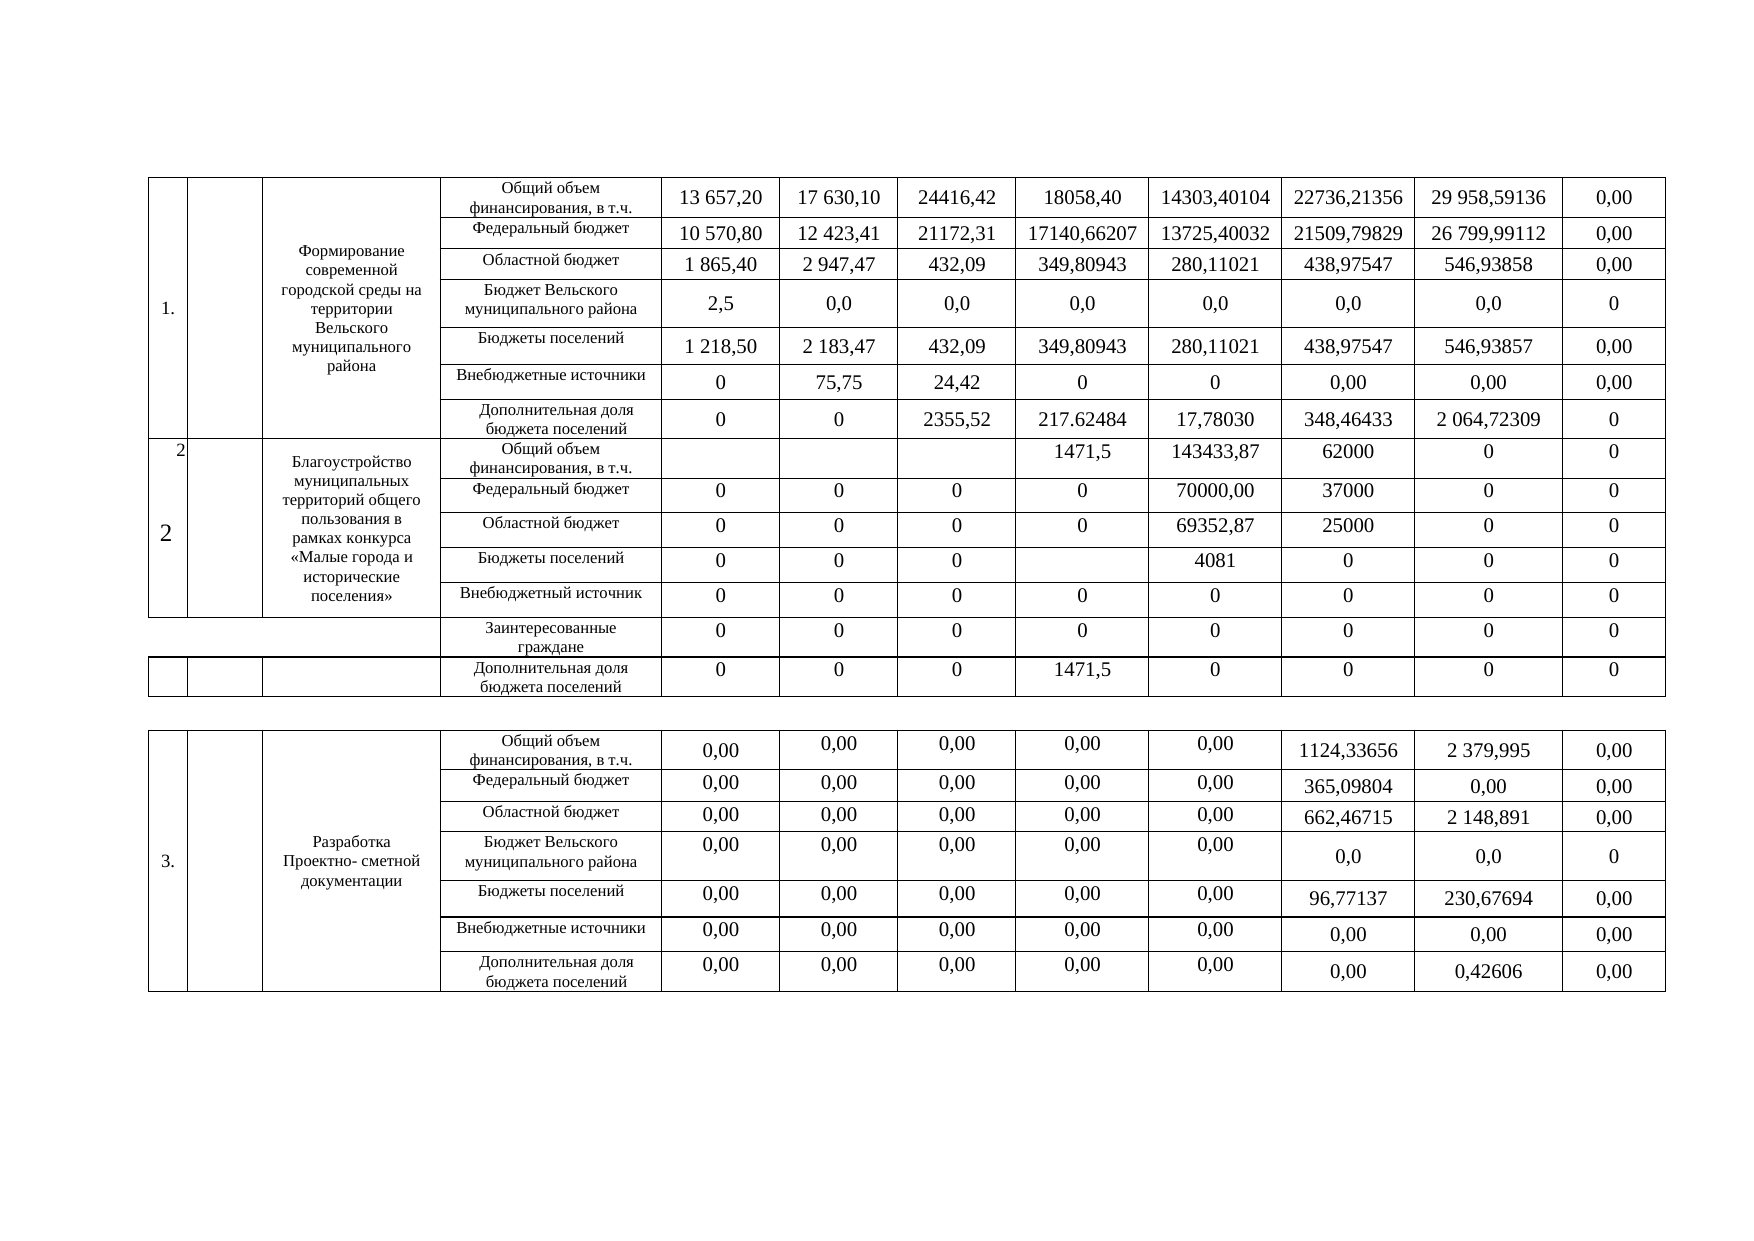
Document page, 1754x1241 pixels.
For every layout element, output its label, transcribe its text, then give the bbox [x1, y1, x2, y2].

table_cell 0,00 [662, 802, 779, 831]
table_cell 0 [780, 548, 897, 582]
table_cell 0 [1149, 618, 1281, 656]
table_cell 0 [1563, 513, 1665, 547]
table_cell 0 [662, 513, 779, 547]
table_cell 546,93857 [1415, 328, 1562, 364]
table_cell 0,00 [898, 832, 1015, 879]
table_cell 0,00 [1016, 881, 1148, 916]
table_cell Бюджет Вельского муниципального района [441, 832, 661, 879]
table_cell 0 [1149, 583, 1281, 617]
table_header 0,00 [780, 731, 897, 769]
table_cell 0 [898, 618, 1015, 656]
table_cell 0,00 [1563, 218, 1665, 248]
table_cell Дополнительная доля бюджета поселений [441, 658, 661, 696]
table_cell Бюджеты поселений [441, 548, 661, 582]
table_cell Федеральный бюджет [441, 218, 661, 248]
table_cell 0,00 [662, 881, 779, 916]
table_cell 0,0 [1149, 280, 1281, 327]
table_cell 143433,87 [1149, 439, 1281, 477]
table_cell Общий объем финансирования, в т.ч. [441, 439, 661, 477]
table_cell 17140,66207 [1016, 218, 1148, 248]
table_cell Областной бюджет [441, 513, 661, 547]
table_cell 230,67694 [1415, 881, 1562, 916]
table_cell 432,09 [898, 249, 1015, 279]
table_cell 0 [1016, 583, 1148, 617]
table_cell 0 [662, 583, 779, 617]
table_cell 96,77137 [1282, 881, 1414, 916]
table_cell [898, 439, 1015, 477]
table_cell 0 [898, 479, 1015, 512]
table_cell 348,46433 [1282, 400, 1414, 438]
table_cell 0,00 [898, 802, 1015, 831]
table_cell Внебюджетный источник [441, 583, 661, 617]
table_cell 0 [780, 658, 897, 696]
table_header 2 379,995 [1415, 731, 1562, 769]
table_cell 0 [1563, 618, 1665, 656]
table_cell 0,00 [1415, 365, 1562, 399]
table_cell 0 [1415, 658, 1562, 696]
table_cell [1016, 548, 1148, 582]
table_cell 0 [780, 618, 897, 656]
table_cell 0,0 [1016, 280, 1148, 327]
table_cell 75,75 [780, 365, 897, 399]
table_cell 0 [1563, 280, 1665, 327]
table_cell 13 657,20 [662, 178, 779, 217]
table_cell 29 958,59136 [1415, 178, 1562, 217]
table_cell 0,00 [1563, 770, 1665, 801]
table_cell 0 [898, 548, 1015, 582]
table_cell 26 799,99112 [1415, 218, 1562, 248]
table_cell Дополнительная доля бюджета поселений [441, 952, 661, 991]
table_cell 0,00 [1563, 328, 1665, 364]
table_cell 21172,31 [898, 218, 1015, 248]
table_cell 1471,5 [1016, 658, 1148, 696]
table_cell 0 [780, 583, 897, 617]
table_cell 349,80943 [1016, 249, 1148, 279]
table_cell 0,00 [662, 770, 779, 801]
table_cell 2355,52 [898, 400, 1015, 438]
table_cell Областной бюджет [441, 802, 661, 831]
table_cell 438,97547 [1282, 249, 1414, 279]
table_cell 37000 [1282, 479, 1414, 512]
table_cell 0 [662, 658, 779, 696]
table_cell 0 [1149, 365, 1281, 399]
table_cell 0 [1282, 583, 1414, 617]
table_cell 4081 [1149, 548, 1281, 582]
table_cell 0 [1563, 439, 1665, 477]
table_cell 0 [1415, 513, 1562, 547]
table_cell 0,00 [780, 832, 897, 879]
table_cell Бюджеты поселений [441, 881, 661, 916]
table_cell 0,0 [780, 280, 897, 327]
table_cell 24416,42 [898, 178, 1015, 217]
table_cell 0 [898, 583, 1015, 617]
table_cell 0,42606 [1415, 952, 1562, 991]
table_cell Федеральный бюджет [441, 770, 661, 801]
table_cell 0,00 [898, 881, 1015, 916]
table_cell 0,00 [780, 770, 897, 801]
table_cell 365,09804 [1282, 770, 1414, 801]
table_cell 2 947,47 [780, 249, 897, 279]
table_cell [149, 658, 187, 696]
table_cell 0,00 [780, 881, 897, 916]
table_cell 0 [780, 400, 897, 438]
table_cell 0 [662, 618, 779, 656]
table_cell 0,00 [1016, 952, 1148, 991]
table_cell 0 [780, 513, 897, 547]
table_cell Областной бюджет [441, 249, 661, 279]
table_cell 2 148,891 [1415, 802, 1562, 831]
table_cell 217.62484 [1016, 400, 1148, 438]
table_header 0,00 [1149, 731, 1281, 769]
table_cell 0,00 [898, 952, 1015, 991]
table_cell 2 064,72309 [1415, 400, 1562, 438]
table_cell 0 [1282, 548, 1414, 582]
table_cell 0,00 [662, 832, 779, 879]
table_cell 0,00 [1282, 365, 1414, 399]
table_cell 0,00 [780, 802, 897, 831]
table_cell 0,00 [1149, 802, 1281, 831]
table_header 0,00 [898, 731, 1015, 769]
table_header Общий объем финансирования, в т.ч. [441, 731, 661, 769]
table_cell 0,00 [662, 952, 779, 991]
table_header Разработка Проектно- сметной документации [263, 731, 440, 991]
table_cell Формирование современной городской среды на территории Вельского муниципального района [263, 178, 440, 438]
table_cell 0,00 [1016, 832, 1148, 879]
table_cell 2 2 [149, 439, 187, 617]
table_cell 0,00 [1016, 802, 1148, 831]
table_cell 0,00 [1149, 832, 1281, 879]
table_cell 0 [898, 513, 1015, 547]
table_cell 0 [780, 479, 897, 512]
table_cell 546,93858 [1415, 249, 1562, 279]
table_cell 0,00 [1563, 178, 1665, 217]
table_cell 0 [1563, 548, 1665, 582]
table_cell Заинтересованные граждане [441, 618, 661, 656]
table_cell Федеральный бюджет [441, 479, 661, 512]
table_cell 662,46715 [1282, 802, 1414, 831]
table_cell 14303,40104 [1149, 178, 1281, 217]
table_cell 0 [662, 400, 779, 438]
table_header 0,00 [1016, 731, 1148, 769]
table_cell 0,00 [1149, 881, 1281, 916]
table_cell Бюджеты поселений [441, 328, 661, 364]
table_header 3. [149, 731, 187, 991]
table_cell 17,78030 [1149, 400, 1281, 438]
table_cell 0 [1282, 658, 1414, 696]
table_header [188, 731, 262, 991]
table_cell 70000,00 [1149, 479, 1281, 512]
table_cell 0,00 [780, 918, 897, 951]
table_cell Дополнительная доля бюджета поселений [441, 400, 661, 438]
table_cell 280,11021 [1149, 249, 1281, 279]
table_cell 13725,40032 [1149, 218, 1281, 248]
table_cell 0,00 [1282, 918, 1414, 951]
table_cell 0,00 [1149, 952, 1281, 991]
table_cell 0,0 [1282, 280, 1414, 327]
table_cell 0,00 [1282, 952, 1414, 991]
table_cell 69352,87 [1149, 513, 1281, 547]
table_cell 22736,21356 [1282, 178, 1414, 217]
table_cell [780, 439, 897, 477]
table_header 1124,33656 [1282, 731, 1414, 769]
table_cell 0 [1415, 618, 1562, 656]
table_cell 0 [1415, 548, 1562, 582]
table_cell 0,00 [1415, 770, 1562, 801]
table_cell 0 [1563, 400, 1665, 438]
table_cell 0 [1415, 583, 1562, 617]
table_header 0,00 [1563, 731, 1665, 769]
table_cell 0,00 [1563, 249, 1665, 279]
table_cell 21509,79829 [1282, 218, 1414, 248]
table_cell 349,80943 [1016, 328, 1148, 364]
table_cell [188, 178, 262, 438]
table_cell 0,00 [1016, 918, 1148, 951]
table_cell 12 423,41 [780, 218, 897, 248]
table_cell 0 [662, 479, 779, 512]
table_cell 0,0 [898, 280, 1015, 327]
table_cell 62000 [1282, 439, 1414, 477]
table_cell Бюджет Вельского муниципального района [441, 280, 661, 327]
table_header 0,00 [662, 731, 779, 769]
table_cell Внебюджетные источники [441, 918, 661, 951]
table_cell 0,00 [1149, 918, 1281, 951]
table_cell 0 [1149, 658, 1281, 696]
table_cell 0,00 [780, 952, 897, 991]
table_cell 0,00 [1563, 881, 1665, 916]
table_cell Благоустройство муниципальных территорий общего пользования в рамках конкурса «Малые города и исторические поселения» [263, 439, 440, 617]
table_cell 0,0 [1282, 832, 1414, 879]
table_cell 0,00 [1563, 802, 1665, 831]
table_cell 0 [662, 365, 779, 399]
table_cell 0,00 [1016, 770, 1148, 801]
table_cell 0 [1563, 479, 1665, 512]
table_cell 0 [1415, 439, 1562, 477]
table_cell 0,00 [1563, 918, 1665, 951]
table_cell 24,42 [898, 365, 1015, 399]
table_cell 25000 [1282, 513, 1414, 547]
table_cell 280,11021 [1149, 328, 1281, 364]
table_cell 18058,40 [1016, 178, 1148, 217]
table_cell 0,00 [1563, 365, 1665, 399]
table_cell [188, 658, 262, 696]
table_cell 2 183,47 [780, 328, 897, 364]
table_cell 432,09 [898, 328, 1015, 364]
table_cell 0,00 [898, 918, 1015, 951]
table_cell 1 218,50 [662, 328, 779, 364]
table_cell 0 [1563, 583, 1665, 617]
table_cell 0 [1016, 618, 1148, 656]
table_cell 0,0 [1415, 280, 1562, 327]
table_cell 0,00 [898, 770, 1015, 801]
table_cell 1. [149, 178, 187, 438]
table_cell 0 [1016, 479, 1148, 512]
table_cell 10 570,80 [662, 218, 779, 248]
table_cell 1 865,40 [662, 249, 779, 279]
table_cell 1471,5 [1016, 439, 1148, 477]
table_cell 0 [1563, 658, 1665, 696]
table_cell Общий объем финансирования, в т.ч. [441, 178, 661, 217]
table_cell 17 630,10 [780, 178, 897, 217]
table_cell 0,00 [662, 918, 779, 951]
table_cell 0,00 [1149, 770, 1281, 801]
table_cell [188, 439, 262, 617]
table_cell 0 [1415, 479, 1562, 512]
table_cell 0 [1016, 513, 1148, 547]
table_cell 0 [898, 658, 1015, 696]
table_cell 2,5 [662, 280, 779, 327]
table_cell 0 [1563, 832, 1665, 879]
table_cell [662, 439, 779, 477]
table_cell 0,00 [1415, 918, 1562, 951]
table_cell Внебюджетные источники [441, 365, 661, 399]
table_cell 0 [1016, 365, 1148, 399]
table_cell 0,0 [1415, 832, 1562, 879]
table_cell 0,00 [1563, 952, 1665, 991]
table_cell 0 [662, 548, 779, 582]
table_cell 438,97547 [1282, 328, 1414, 364]
table_cell [263, 658, 440, 696]
table_cell 0 [1282, 618, 1414, 656]
